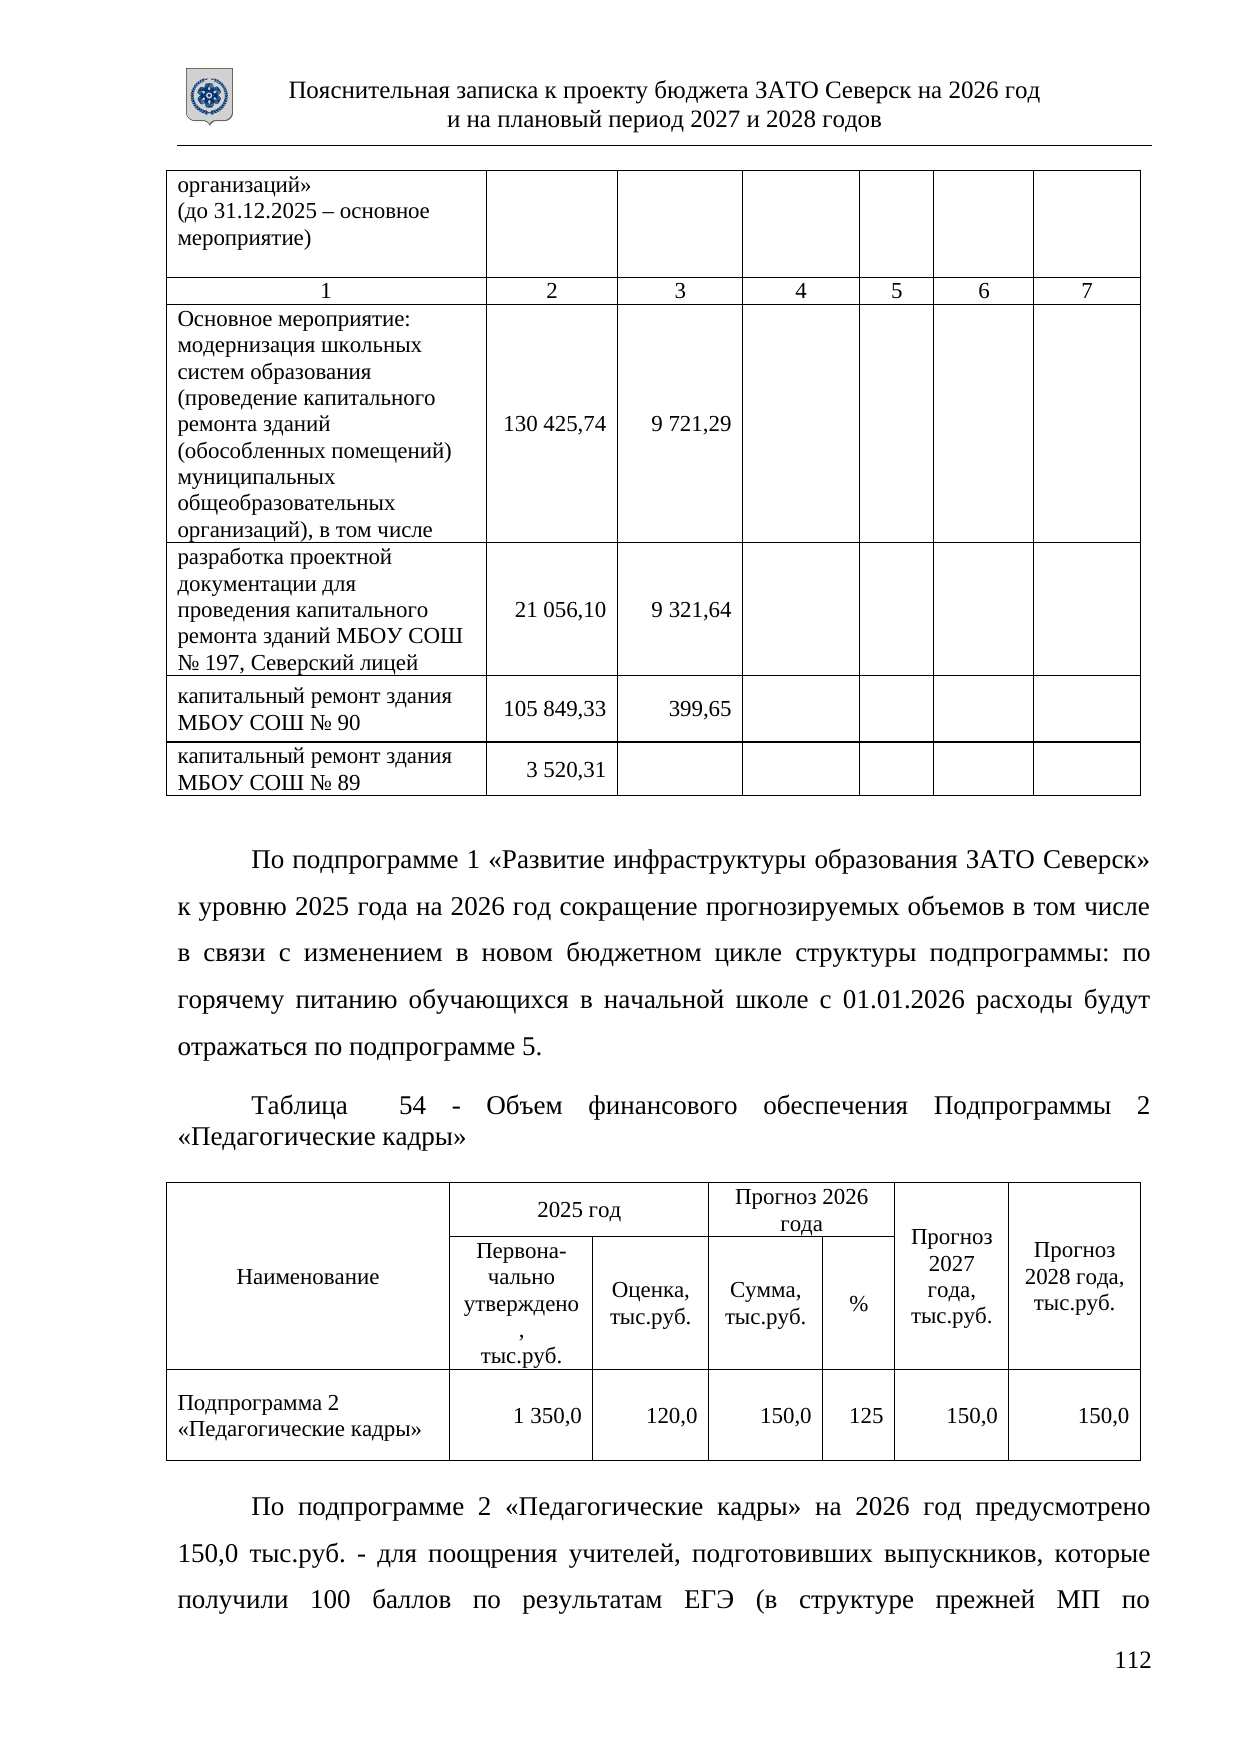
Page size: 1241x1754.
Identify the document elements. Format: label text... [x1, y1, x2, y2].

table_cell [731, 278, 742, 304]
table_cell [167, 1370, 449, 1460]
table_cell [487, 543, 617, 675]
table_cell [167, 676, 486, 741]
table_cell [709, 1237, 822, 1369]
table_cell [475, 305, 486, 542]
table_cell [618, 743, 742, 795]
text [177, 1490, 1152, 1614]
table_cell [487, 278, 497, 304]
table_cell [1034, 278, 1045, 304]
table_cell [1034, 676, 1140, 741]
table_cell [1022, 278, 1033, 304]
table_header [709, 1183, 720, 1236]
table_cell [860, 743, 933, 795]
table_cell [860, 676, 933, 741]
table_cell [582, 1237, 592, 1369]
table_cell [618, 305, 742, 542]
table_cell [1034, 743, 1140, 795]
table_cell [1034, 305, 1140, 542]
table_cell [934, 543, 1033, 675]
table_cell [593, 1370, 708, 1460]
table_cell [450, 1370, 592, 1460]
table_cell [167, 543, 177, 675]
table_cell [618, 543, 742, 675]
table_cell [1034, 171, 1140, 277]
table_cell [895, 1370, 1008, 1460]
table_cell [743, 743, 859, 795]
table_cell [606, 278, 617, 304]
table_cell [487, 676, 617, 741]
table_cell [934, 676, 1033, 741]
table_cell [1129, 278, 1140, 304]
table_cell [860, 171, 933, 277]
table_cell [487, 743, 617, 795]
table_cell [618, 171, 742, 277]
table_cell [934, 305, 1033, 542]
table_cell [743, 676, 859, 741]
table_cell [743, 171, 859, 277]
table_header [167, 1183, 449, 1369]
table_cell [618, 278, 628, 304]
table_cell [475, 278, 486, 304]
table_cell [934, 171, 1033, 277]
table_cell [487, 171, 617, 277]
text Таблица 54 - Объем финансового обеспечения Подпрограммы 2 «Педагогические кадры» [177, 1089, 1152, 1151]
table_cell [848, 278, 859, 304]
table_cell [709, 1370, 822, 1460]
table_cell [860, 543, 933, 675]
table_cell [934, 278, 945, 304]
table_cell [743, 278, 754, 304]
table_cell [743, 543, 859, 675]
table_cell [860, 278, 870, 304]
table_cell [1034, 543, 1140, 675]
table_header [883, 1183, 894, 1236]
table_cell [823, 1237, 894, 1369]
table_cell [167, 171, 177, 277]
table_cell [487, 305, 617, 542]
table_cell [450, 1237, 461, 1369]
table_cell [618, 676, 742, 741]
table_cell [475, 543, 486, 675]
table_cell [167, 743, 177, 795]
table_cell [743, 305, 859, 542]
text По подпрограмме 1 «Развитие инфраструктуры образования ЗАТО Северск» к уровню 2025 года на 2026 год сокращение прогнозируемых объемов в том числе в связи с изменением в новом бюджетном цикле структуры подпрограммы: по горячему питанию обучающихся в начальной школе с 01.01.2026 расходы будут отражаться по подпрограмме 5. [177, 843, 1152, 1061]
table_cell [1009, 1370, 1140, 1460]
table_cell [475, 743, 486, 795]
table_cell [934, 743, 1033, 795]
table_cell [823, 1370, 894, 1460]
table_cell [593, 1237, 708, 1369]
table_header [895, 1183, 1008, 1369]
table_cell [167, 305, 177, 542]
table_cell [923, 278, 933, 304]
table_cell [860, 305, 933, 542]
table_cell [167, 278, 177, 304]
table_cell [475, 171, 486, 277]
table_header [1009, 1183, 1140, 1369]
picture [186, 68, 233, 126]
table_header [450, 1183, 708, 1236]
